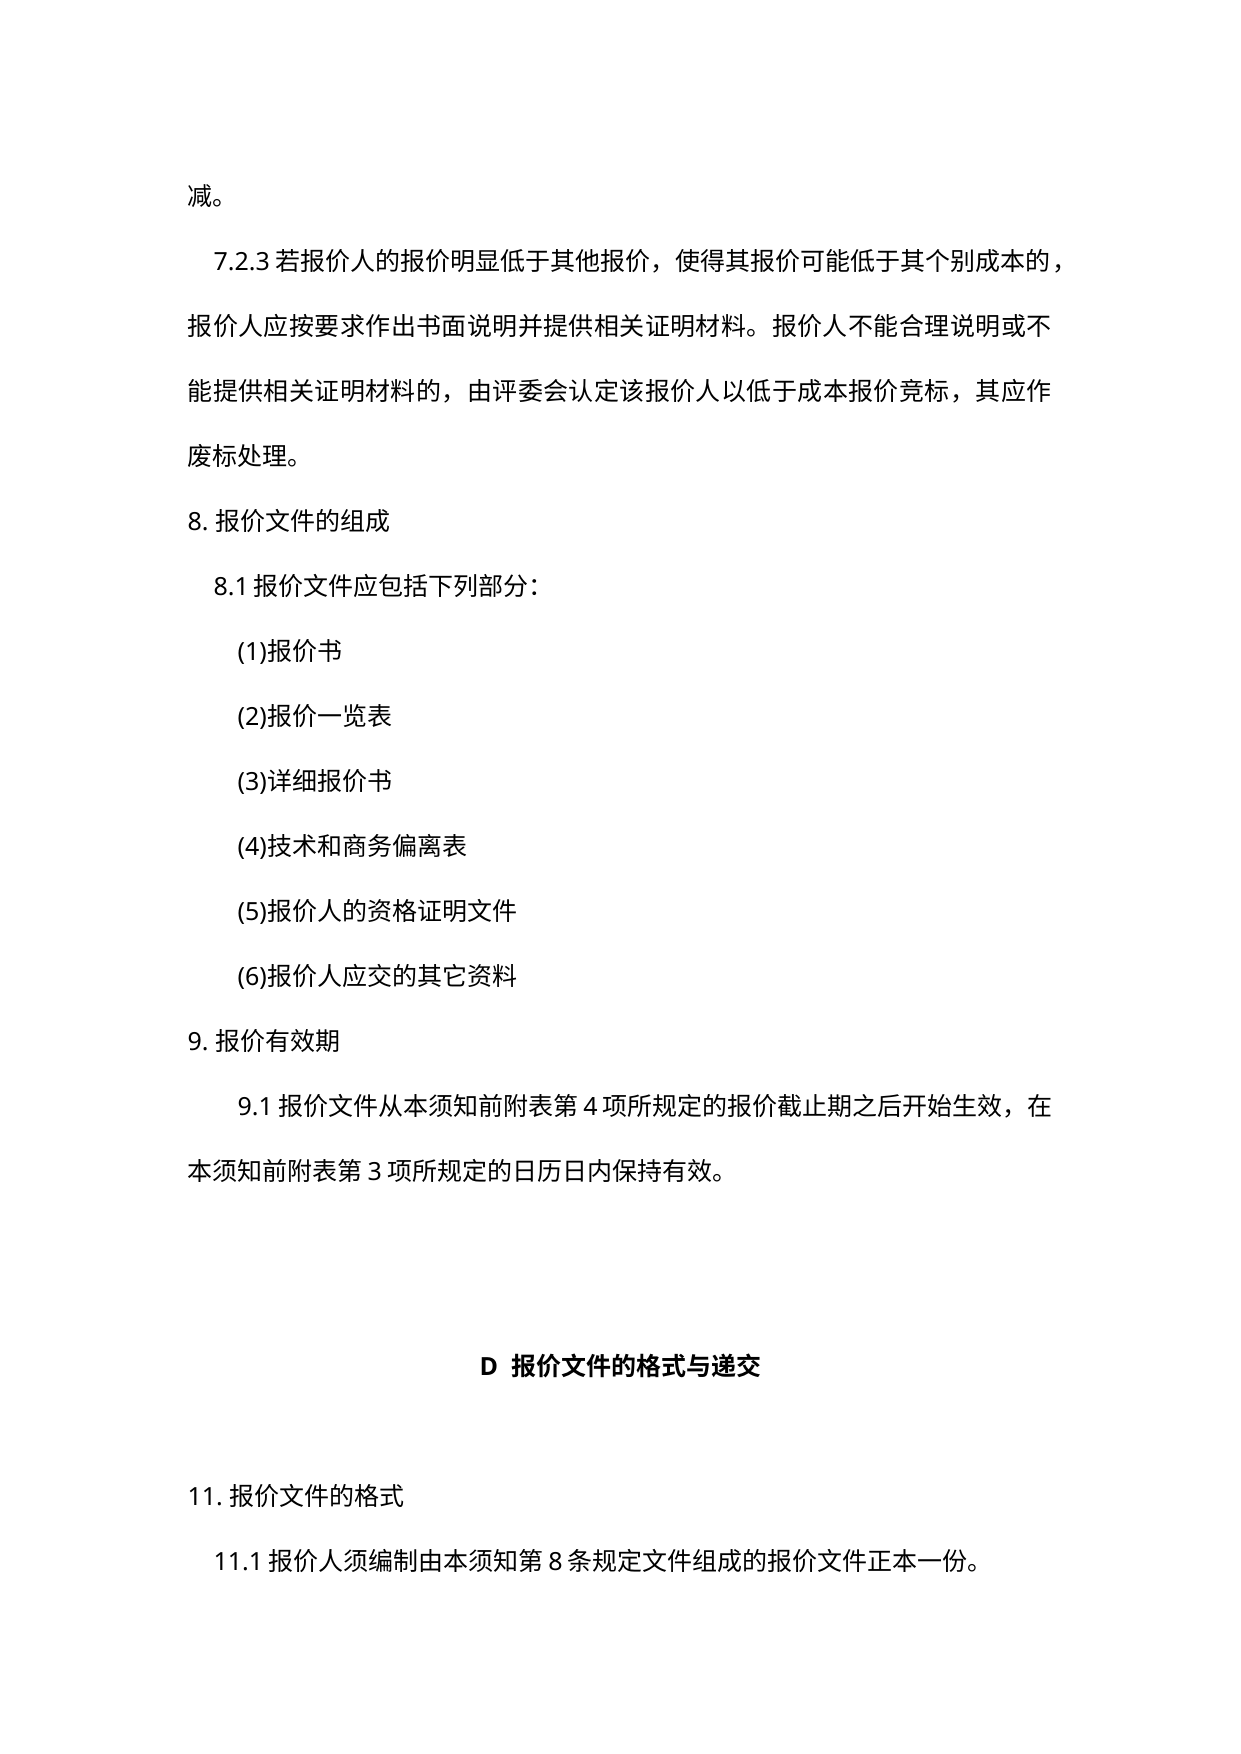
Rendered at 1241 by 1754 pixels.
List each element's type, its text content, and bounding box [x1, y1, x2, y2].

text 9.1报价文件从本须知前附表第4项所规定的报价截止期之后开始生效，在本须知前附表第3项所规定的日历日内保持有效。 [187, 1072, 1053, 1202]
text 11.1报价人须编制由本须知第8条规定文件组成的报价文件正本一份。 [187, 1527, 1053, 1592]
text 7.2.3若报价人的报价明显低于其他报价，使得其报价可能低于其个别成本的，报价人应按要求作出书面说明并提供相关证明材料。报价人不能合理说明或不能提供相关证明材料的，由评委会认定该报价人以低于成本报价竞标，其应作废标处理。 [187, 227, 1053, 487]
text 8.1报价文件应包括下列部分： [187, 552, 1053, 617]
text (2)报价一览表 [187, 682, 1053, 747]
text (6)报价人应交的其它资料 [187, 942, 1053, 1007]
text (4)技术和商务偏离表 [187, 812, 1053, 877]
text 11. 报价文件的格式 [187, 1462, 1053, 1527]
text D 报价文件的格式与递交 [187, 1332, 1053, 1397]
text 8. 报价文件的组成 [187, 487, 1053, 552]
text 9. 报价有效期 [187, 1007, 1053, 1072]
text (1)报价书 [187, 617, 1053, 682]
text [187, 162, 1053, 227]
text (5)报价人的资格证明文件 [187, 877, 1053, 942]
text (3)详细报价书 [187, 747, 1053, 812]
